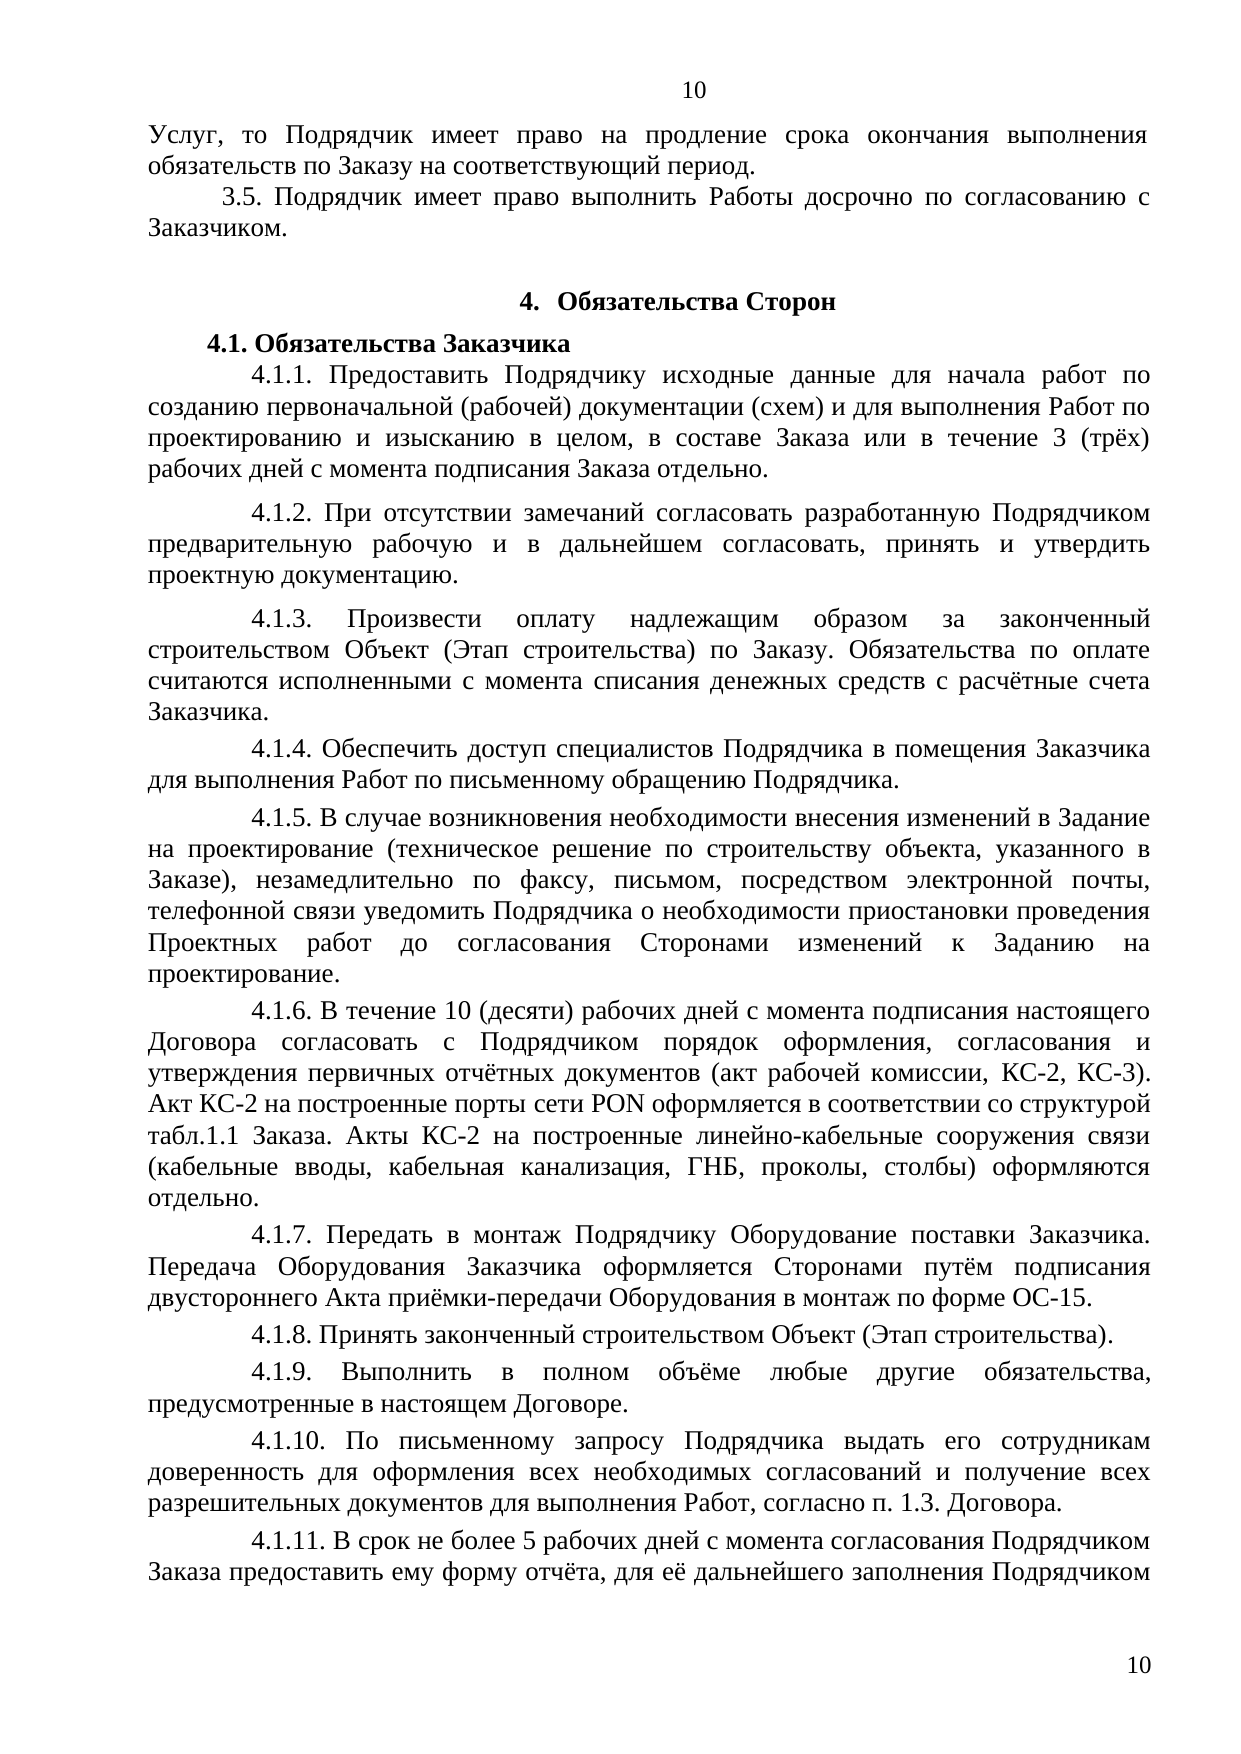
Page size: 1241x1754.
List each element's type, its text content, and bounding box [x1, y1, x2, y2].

text 4.1.8. Принять законченный строительством Объект (Этап строительства). [148, 1318, 1152, 1349]
text 4.1.6. В течение 10 (десяти) рабочих дней с момента подписания настоящего Договора согласовать с Подрядчиком порядок оформления, согласования и утверждения первичных отчётных документов (акт рабочей комиссии, КС-2, КС-3). Акт КС-2 на построенные порты сети PON оформляется в соответствии со структурой табл.1.1 Заказа. Акты КС-2 на построенные линейно-кабельные сооружения связи (кабельные вводы, кабельная канализация, ГНБ, проколы, столбы) оформляются отдельно. [148, 994, 1152, 1212]
text 4.1.5. В случае возникновения необходимости внесения изменений в Задание на проектирование (техническое решение по строительству объекта, указанного в Заказе), незамедлительно по факсу, письмом, посредством электронной почты, телефонной связи уведомить Подрядчика о необходимости приостановки проведения Проектных работ до согласования Сторонами изменений к Заданию на проектирование. [148, 801, 1152, 988]
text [148, 1524, 1152, 1586]
text 4.1. Обязательства Заказчика [148, 327, 1152, 359]
text 4.1.2. При отсутствии замечаний согласовать разработанную Подрядчиком предварительную рабочую и в дальнейшем согласовать, принять и утвердить проектную документацию. [148, 496, 1152, 589]
text 4.1.10. По письменному запросу Подрядчика выдать его сотрудникам доверенность для оформления всех необходимых согласований и получение всех разрешительных документов для выполнения Работ, согласно п. 1.3. Договора. [148, 1424, 1152, 1517]
text 4.1.7. Передать в монтаж Подрядчику Оборудование поставки Заказчика. Передача Оборудования Заказчика оформляется Сторонами путём подписания двустороннего Акта приёмки-передачи Оборудования в монтаж по форме ОС-15. [148, 1218, 1152, 1312]
list Обязательства Сторон [204, 285, 1152, 316]
text 4.1.1. Предоставить Подрядчику исходные данные для начала работ по созданию первоначальной (рабочей) документации (схем) и для выполнения Работ по проектированию и изысканию в целом, в составе Заказа или в течение 3 (трёх) рабочих дней с момента подписания Заказа отдельно. [148, 359, 1152, 483]
subtitle 3.5. Подрядчик имеет право выполнить Работы досрочно по согласованию с Заказчиком. [148, 180, 1152, 243]
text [148, 118, 1148, 180]
text 4.1.3. Произвести оплату надлежащим образом за законченный строительством Объект (Этап строительства) по Заказу. Обязательства по оплате считаются исполненными с момента списания денежных средств с расчётные счета Заказчика. [148, 602, 1152, 726]
text 4.1.4. Обеспечить доступ специалистов Подрядчика в помещения Заказчика для выполнения Работ по письменному обращению Подрядчика. [148, 732, 1152, 795]
text 4.1.9. Выполнить в полном объёме любые другие обязательства, предусмотренные в настоящем Договоре. [148, 1356, 1152, 1418]
